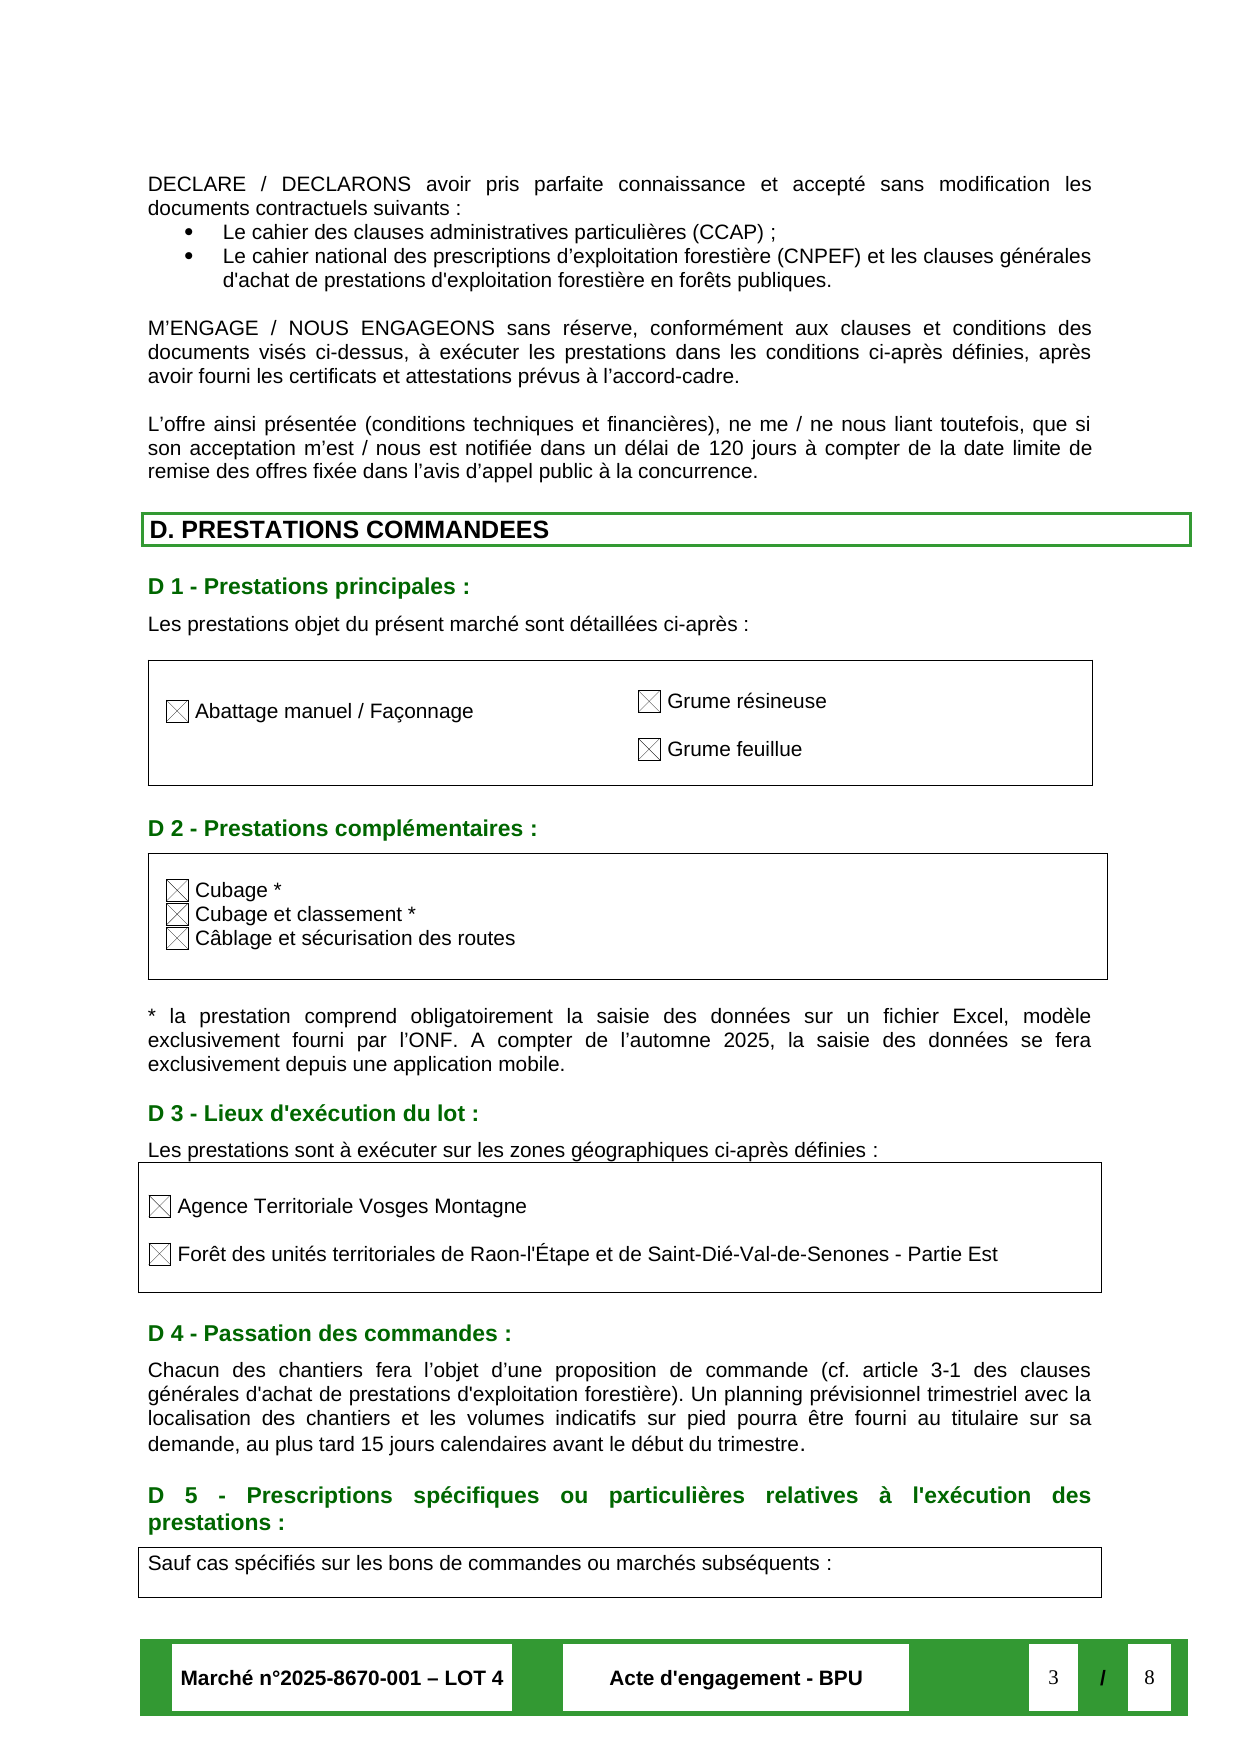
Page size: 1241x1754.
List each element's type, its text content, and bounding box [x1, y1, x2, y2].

text D 1 - Prestations principales : [148, 573, 1093, 600]
text Les prestations objet du présent marché sont détaillées ci-après : [148, 612, 1093, 636]
text D 5 - Prescriptions spécifiques ou particulières relatives à l'exécution des prestations : [148, 1482, 1093, 1535]
table_header Abattage manuel / Façonnage [149, 661, 620, 785]
text L’offre ainsi présentée (conditions techniques et financières), ne me / ne nous liant toutefois, que si son acceptation m’est / nous est notifiée dans un délai de 120 jours à compter de la date limite de remise des offres fixée dans l’avis d’appel public à la concurrence. [148, 411, 1093, 483]
table_header [628, 854, 1107, 979]
list Le cahier des clauses administratives particulières (CCAP) ; [185, 219, 1093, 243]
list Le cahier national des prescriptions d’exploitation forestière (CNPEF) et les clauses générales d'achat de prestations d'exploitation forestière en forêts publiques. [185, 243, 1093, 292]
text D 2 - Prestations complémentaires : [148, 815, 1093, 841]
text M’ENGAGE / NOUS ENGAGEONS sans réserve, conformément aux clauses et conditions des documents visés ci-dessus, à exécuter les prestations dans les conditions ci-après définies, après avoir fourni les certificats et attestations prévus à l’accord-cadre. [148, 316, 1093, 387]
text Chacun des chantiers fera l’objet d’une proposition de commande (cf. article 3-1 des clauses générales d'achat de prestations d'exploitation forestière). Un planning prévisionnel trimestriel avec la localisation des chantiers et les volumes indicatifs sur pied pourra être fourni au titulaire sur sa demande, au plus tard 15 jours calendaires avant le début du trimestre. [148, 1358, 1093, 1456]
text Les prestations sont à exécuter sur les zones géographiques ci-après définies : [148, 1138, 1093, 1162]
text Sauf cas spécifiés sur les bons de commandes ou marchés subséquents : [139, 1548, 1101, 1574]
text Agence Territoriale Vosges Montagne [171, 1194, 1093, 1218]
text D 4 - Passation des commandes : [148, 1319, 1093, 1346]
table_header Cubage * Cubage et classement * Câblage et sécurisation des routes [149, 854, 628, 979]
text * la prestation comprend obligatoirement la saisie des données sur un fichier Excel, modèle exclusivement fourni par l’ONF. A compter de l’automne 2025, la saisie des données se fera exclusivement depuis une application mobile. [148, 1004, 1093, 1076]
text DECLARE / DECLARONS avoir pris parfaite connaissance et accepté sans modification les documents contractuels suivants : [148, 172, 1093, 219]
table_header D. PRESTATIONS COMMANDEES [144, 515, 1189, 544]
text D 3 - Lieux d'exécution du lot : [148, 1100, 1093, 1126]
text Forêt des unités territoriales de Raon-l'Étape et de Saint-Dié-Val-de-Senones - Partie Est [139, 1239, 1101, 1292]
table_header Grume résineuse Grume feuillue [620, 661, 1092, 785]
